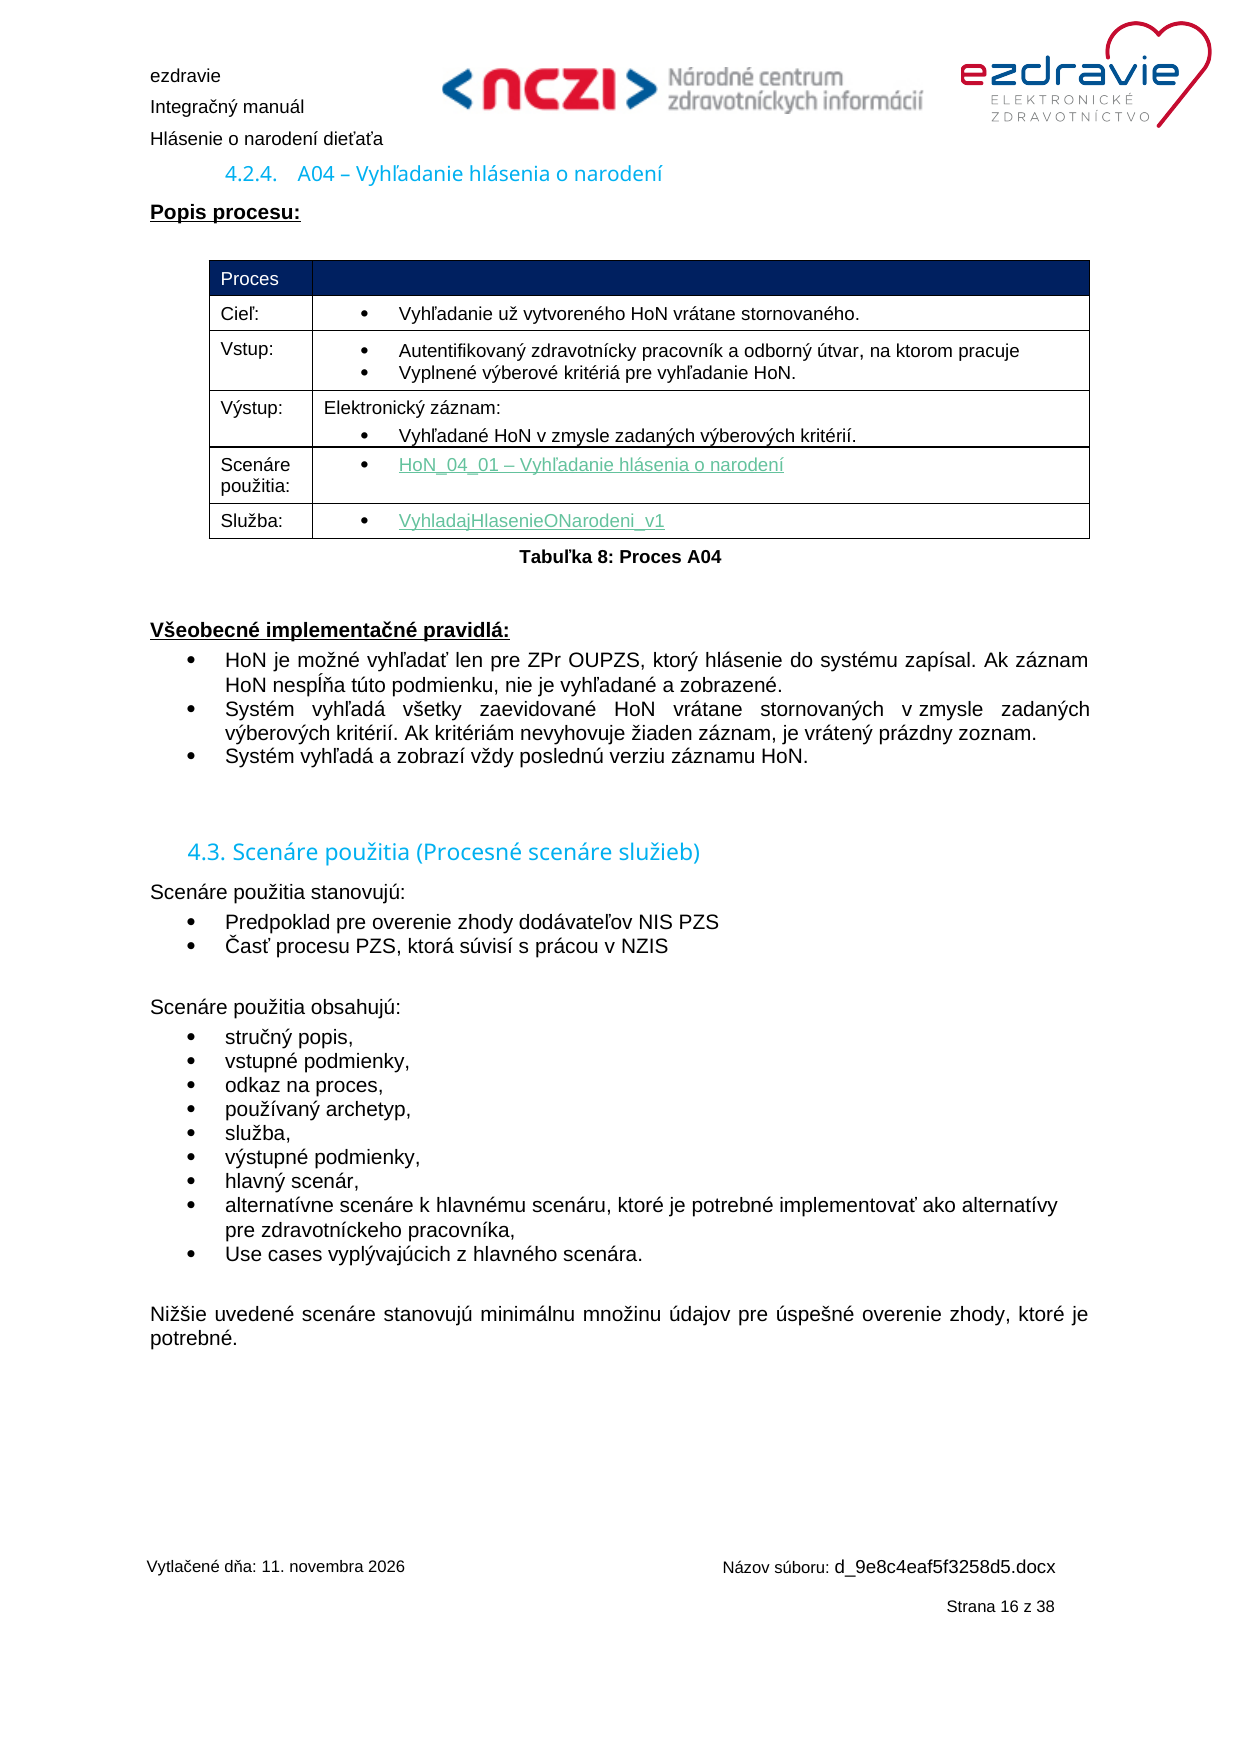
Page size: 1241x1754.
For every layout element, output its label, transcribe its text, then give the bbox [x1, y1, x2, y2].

subtitle Scenáre použitia (Procesné scenáre služieb) [187, 836, 1090, 867]
text Všeobecné implementačné pravidlá: [150, 618, 1090, 642]
list hlavný scenár, [187, 1169, 1090, 1193]
list stručný popis, [187, 1025, 1090, 1049]
text Popis procesu: [150, 200, 1090, 224]
picture [442, 67, 924, 114]
list vstupné podmienky, [187, 1049, 1090, 1073]
list Systém vyhľadá a zobrazí vždy poslednú verziu záznamu HoN. [187, 744, 1090, 768]
table_cell Cieľ: [210, 296, 312, 330]
list používaný archetyp, [187, 1097, 1090, 1121]
text Scenáre použitia stanovujú: [150, 880, 1090, 904]
text Nižšie uvedené scenáre stanovujú minimálnu množinu údajov pre úspešné overenie zhody, ktoré je potrebné. [150, 1302, 1090, 1350]
list služba, [187, 1121, 1090, 1145]
table_cell HoN_04_01 – Vyhľadanie hlásenia o narodení [313, 448, 1089, 503]
table_cell Vyhľadanie už vytvoreného HoN vrátane stornovaného. [313, 296, 1089, 330]
list HoN je možné vyhľadať len pre ZPr OUPZS, ktorý hlásenie do systému zapísal. Ak záznam HoN nespĺňa túto podmienku, nie je vyhľadané a zobrazené. [187, 648, 1090, 696]
table_cell Vstup: [210, 331, 312, 389]
table_cell Výstup: [210, 391, 312, 446]
list alternatívne scenáre k hlavnému scenáru, ktoré je potrebné implementovať ako alternatívy pre zdravotníckeho pracovníka, [187, 1193, 1090, 1241]
table_cell Elektronický záznam: Vyhľadané HoN v zmysle zadaných výberových kritérií. [313, 391, 1089, 446]
table_cell VyhladajHlasenieONarodeni_v1 [313, 504, 1089, 538]
picture [961, 21, 1212, 128]
list Use cases vyplývajúcich z hlavného scenára. [187, 1241, 1090, 1265]
list Časť procesu PZS, ktorá súvisí s prácou v NZIS [187, 934, 1090, 958]
list Predpoklad pre overenie zhody dodávateľov NIS PZS [187, 910, 1090, 934]
list Systém vyhľadá všetky zaevidované HoN vrátane stornovaných v zmysle zadaných výberových kritérií. Ak kritériám nevyhovuje žiaden záznam, je vrátený prázdny zoznam. [187, 696, 1090, 744]
table_header Proces [210, 261, 312, 295]
table_header [313, 261, 1089, 295]
subtitle A04 – Vyhľadanie hlásenia o narodení [225, 159, 1090, 187]
list odkaz na proces, [187, 1073, 1090, 1097]
list výstupné podmienky, [187, 1145, 1090, 1169]
text Tabuľka 8: Proces A04 [150, 546, 1090, 567]
table_cell Autentifikovaný zdravotnícky pracovník a odborný útvar, na ktorom pracuje Vyplnené výberové kritériá pre vyhľadanie HoN. [313, 331, 1089, 389]
table_cell Scenáre použitia: [210, 448, 312, 503]
table_cell Služba: [210, 504, 312, 538]
text Scenáre použitia obsahujú: [150, 995, 1090, 1019]
